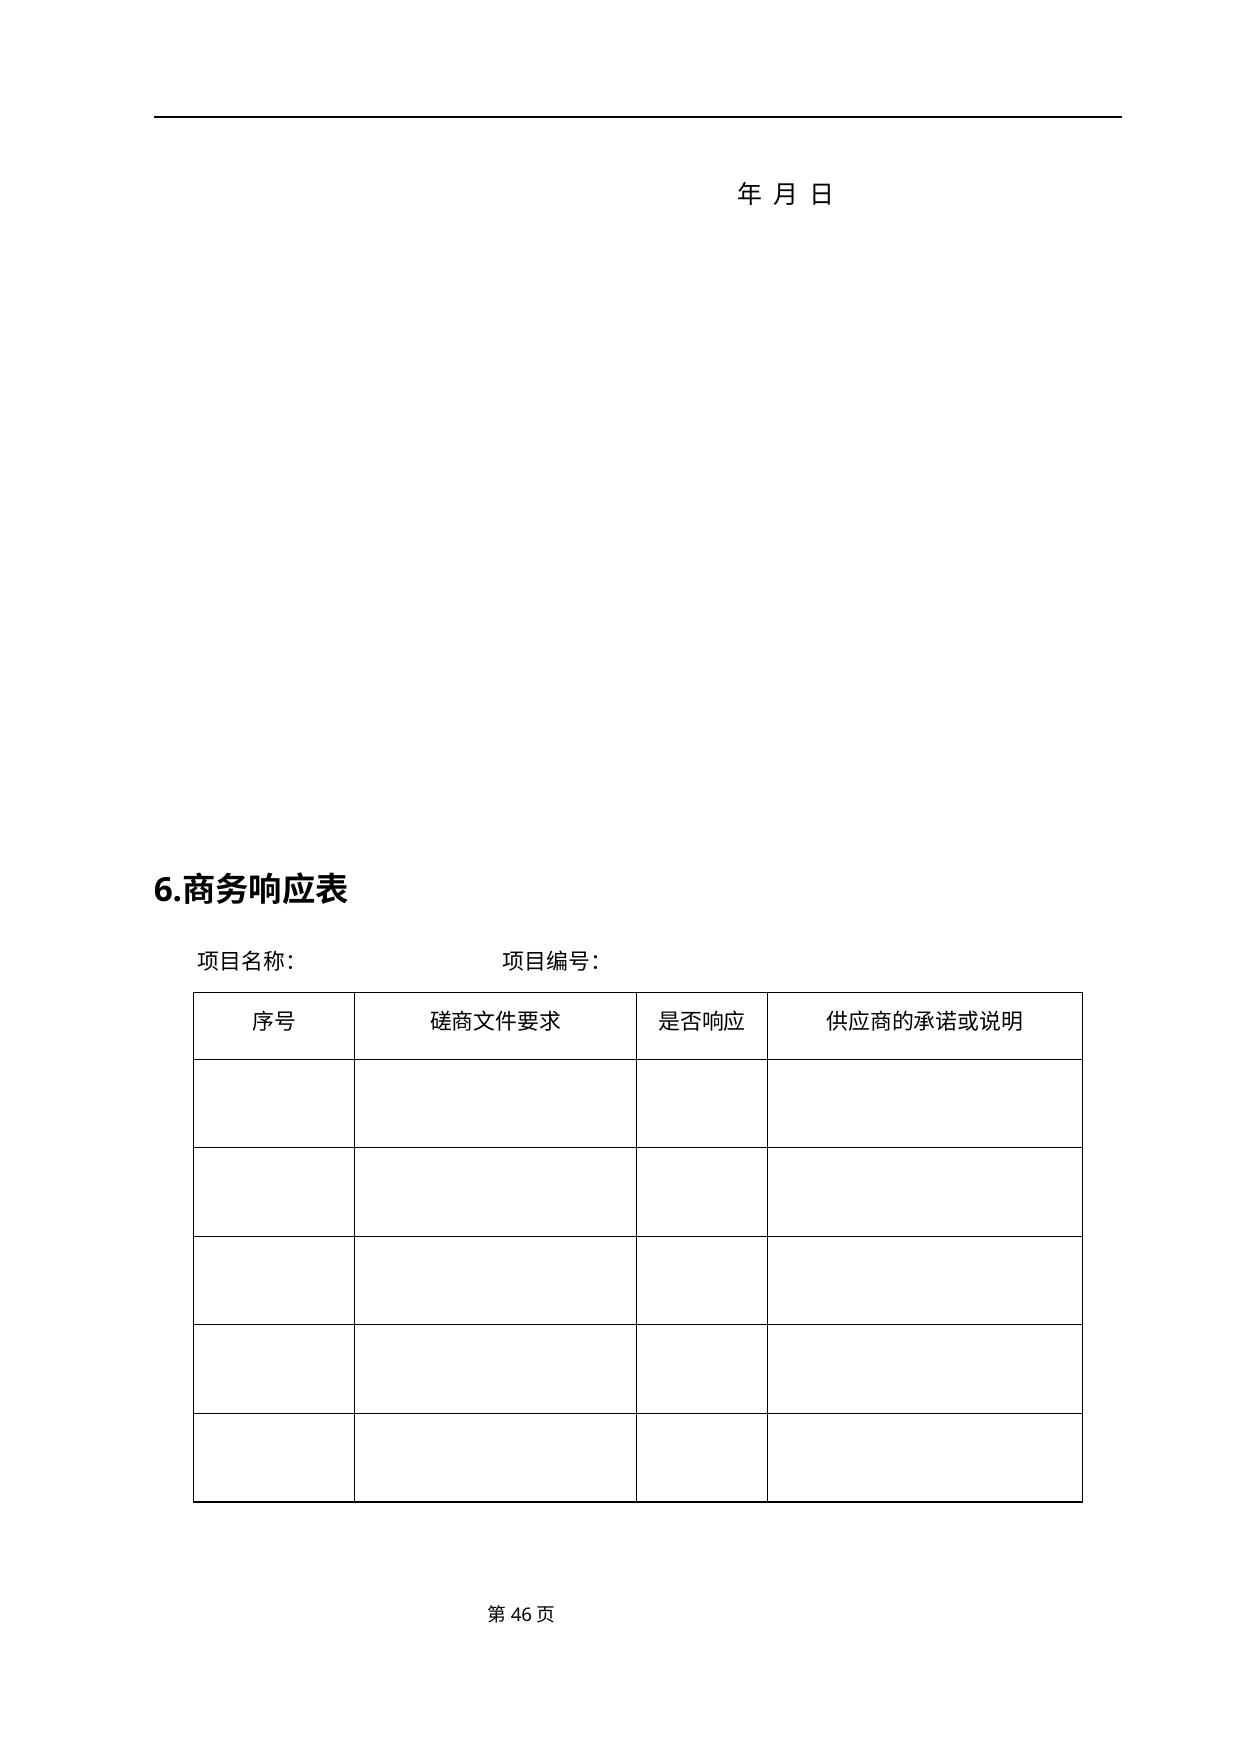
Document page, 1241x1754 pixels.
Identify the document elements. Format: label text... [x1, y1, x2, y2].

table_cell [637, 1414, 767, 1501]
text 项目名称： 项目编号： [153, 943, 1122, 976]
table_cell [194, 1237, 354, 1324]
table_header 供应商的承诺或说明 [768, 993, 1082, 1059]
table_cell [768, 1148, 1082, 1236]
table_cell [355, 1060, 636, 1147]
table_cell [355, 1237, 636, 1324]
table_cell [355, 1414, 636, 1501]
table_cell [194, 1060, 354, 1147]
table_cell [637, 1325, 767, 1413]
table_cell [194, 1148, 354, 1236]
table_cell [768, 1237, 1082, 1324]
table_header 是否响应 [637, 993, 767, 1059]
table_cell [355, 1148, 636, 1236]
table_cell [194, 1325, 354, 1413]
table_header 磋商文件要求 [355, 993, 636, 1059]
table_cell [355, 1325, 636, 1413]
table_cell [194, 1414, 354, 1501]
subtitle 商务响应表 [153, 854, 1122, 919]
table_cell [637, 1237, 767, 1324]
table_cell [768, 1414, 1082, 1501]
table_cell [768, 1060, 1082, 1147]
table_header 序号 [194, 993, 354, 1059]
text 年 月 日 [153, 160, 1122, 225]
table_cell [637, 1148, 767, 1236]
table_cell [637, 1060, 767, 1147]
table_cell [768, 1325, 1082, 1413]
